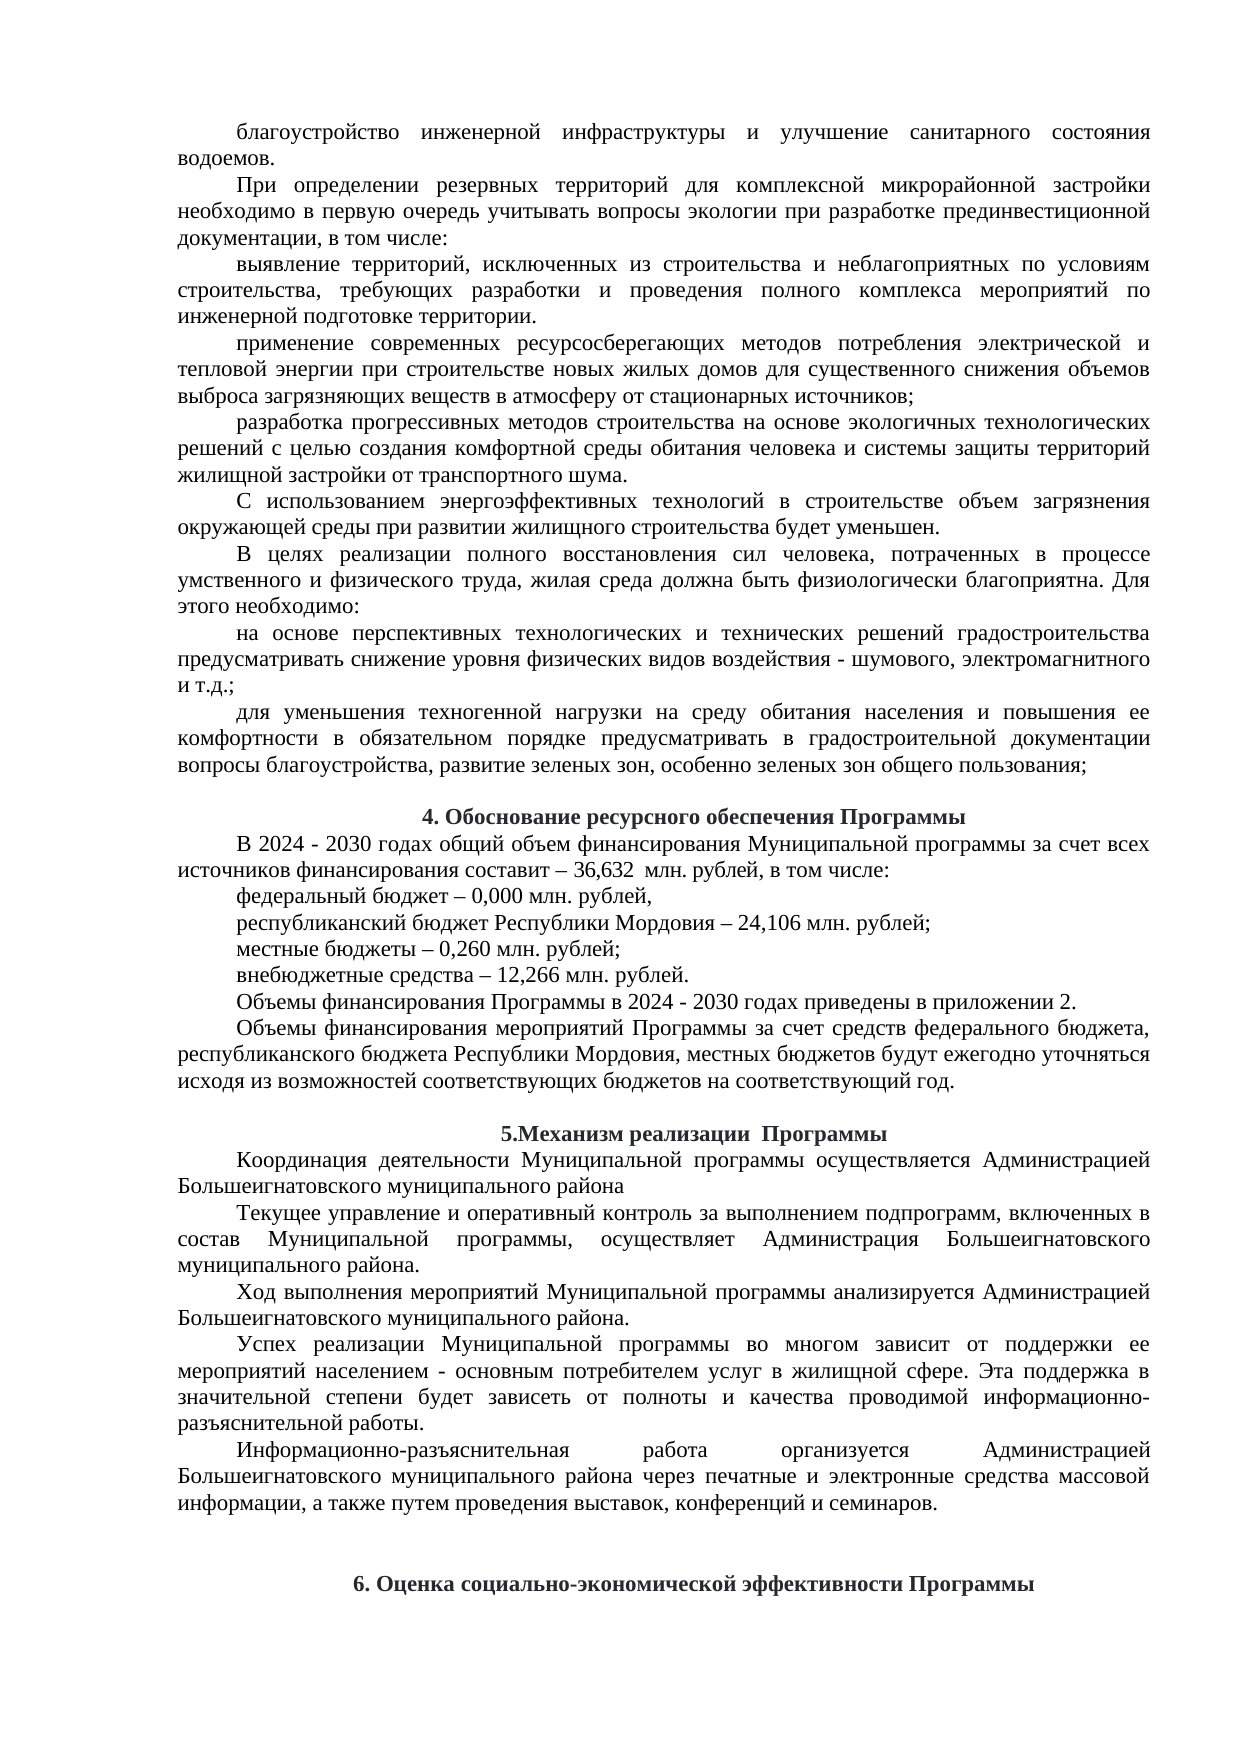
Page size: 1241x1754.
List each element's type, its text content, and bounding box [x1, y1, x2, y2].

subtitle 6. Оценка социально-экономической эффективности Программы [177, 1570, 1152, 1596]
text Информационно-разъяснительная работа организуется Администрацией Большеигнатовского муниципального района через печатные и электронные средства массовой информации, а также путем проведения выставок, конференций и семинаров. [177, 1436, 1152, 1515]
text Объемы финансирования мероприятий Программы за счет средств федерального бюджета, республиканского бюджета Республики Мордовия, местных бюджетов будут ежегодно уточняться исходя из возможностей соответствующих бюджетов на соответствующий год. [177, 1014, 1152, 1093]
subtitle 5.Механизм реализации Программы [177, 1119, 1152, 1146]
text применение современных ресурсосберегающих методов потребления электрической и тепловой энергии при строительстве новых жилых домов для существенного снижения объемов выброса загрязняющих веществ в атмосферу от стационарных источников; [177, 329, 1152, 408]
text для уменьшения техногенной нагрузки на среду обитания населения и повышения ее комфортности в обязательном порядке предусматривать в градостроительной документации вопросы благоустройства, развитие зеленых зон, особенно зеленых зон общего пользования; [177, 698, 1152, 777]
text разработка прогрессивных методов строительства на основе экологичных технологических решений с целью создания комфортной среды обитания человека и системы защиты территорий жилищной застройки от транспортного шума. [177, 408, 1152, 487]
text внебюджетные средства – 12,266 млн. рублей. [177, 961, 1152, 988]
text Ход выполнения мероприятий Муниципальной программы анализируется Администрацией Большеигнатовского муниципального района. [177, 1278, 1152, 1330]
subtitle 4. Обоснование ресурсного обеспечения Программы [177, 803, 1152, 830]
text республиканский бюджет Республики Мордовия – 24,106 млн. рублей; [177, 909, 1152, 935]
text Успех реализации Муниципальной программы во многом зависит от поддержки ее мероприятий населением - основным потребителем услуг в жилищной сфере. Эта поддержка в значительной степени будет зависеть от полноты и качества проводимой информационно-разъяснительной работы. [177, 1330, 1152, 1436]
text выявление территорий, исключенных из строительства и неблагоприятных по условиям строительства, требующих разработки и проведения полного комплекса мероприятий по инженерной подготовке территории. [177, 250, 1152, 329]
text на основе перспективных технологических и технических решений градостроительства предусматривать снижение уровня физических видов воздействия - шумового, электромагнитного и т.д.; [177, 619, 1152, 698]
text федеральный бюджет – 0,000 млн. рублей, [177, 882, 1152, 909]
text благоустройство инженерной инфраструктуры и улучшение санитарного состояния водоемов. [177, 118, 1152, 171]
text При определении резервных территорий для комплексной микрорайонной застройки необходимо в первую очередь учитывать вопросы экологии при разработке прединвестиционной документации, в том числе: [177, 171, 1152, 250]
text В целях реализации полного восстановления сил человека, потраченных в процессе умственного и физического труда, жилая среда должна быть физиологически благоприятна. Для этого необходимо: [177, 540, 1152, 619]
text В 2024 - 2030 годах общий объем финансирования Муниципальной программы за счет всех источников финансирования составит – 36,632 млн. рублей, в том числе: [177, 830, 1152, 882]
text Координация деятельности Муниципальной программы осуществляется Администрацией Большеигнатовского муниципального района [177, 1146, 1152, 1199]
text Текущее управление и оперативный контроль за выполнением подпрограмм, включенных в состав Муниципальной программы, осуществляет Администрация Большеигнатовского муниципального района. [177, 1199, 1152, 1278]
text Объемы финансирования Программы в 2024 - 2030 годах приведены в приложении 2. [177, 988, 1152, 1014]
text местные бюджеты – 0,260 млн. рублей; [177, 935, 1152, 961]
text С использованием энергоэффективных технологий в строительстве объем загрязнения окружающей среды при развитии жилищного строительства будет уменьшен. [177, 487, 1152, 540]
